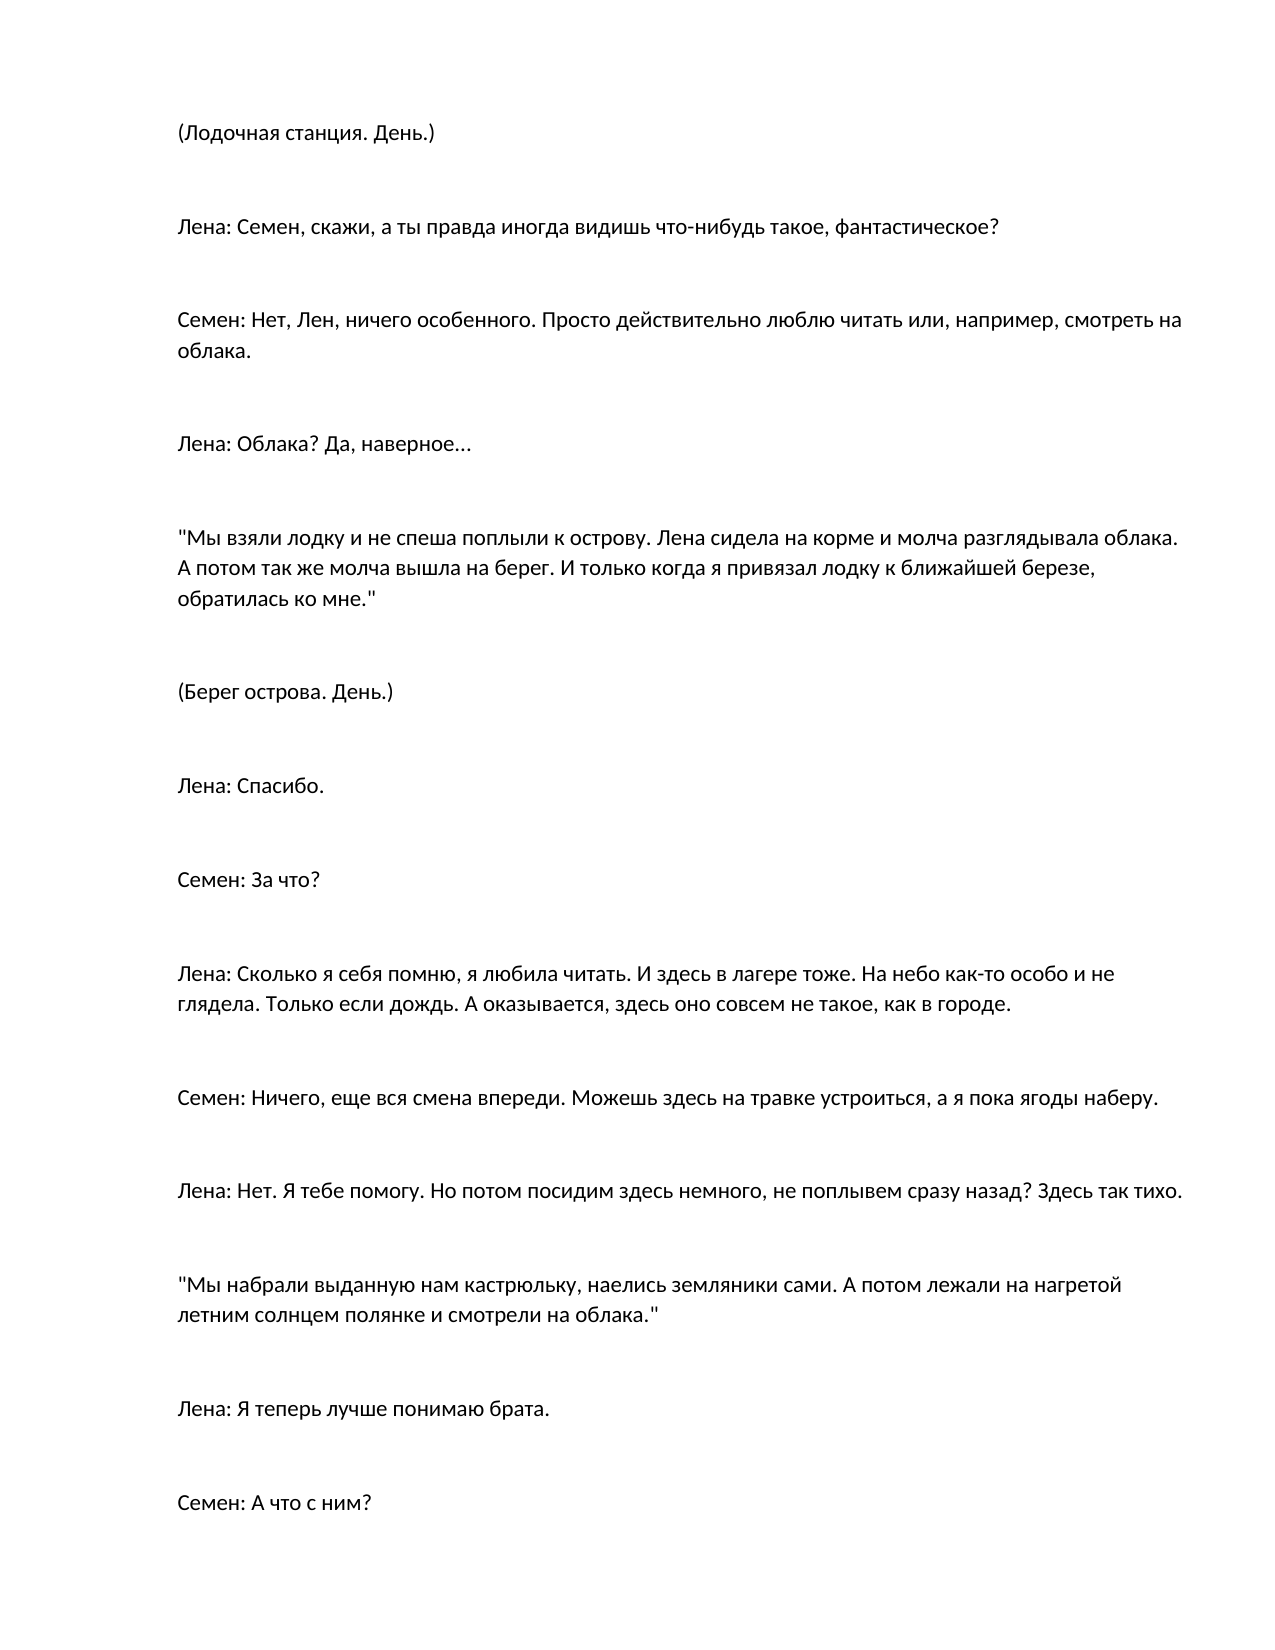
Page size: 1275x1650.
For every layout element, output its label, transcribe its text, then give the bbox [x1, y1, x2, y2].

text Семен: А что с ним? [177, 1488, 1186, 1516]
text (Берег острова. День.) [177, 677, 1186, 706]
text (Лодочная станция. День.) [177, 118, 1186, 146]
text Лена: Я теперь лучше понимаю брата. [177, 1394, 1186, 1422]
text "Мы взяли лодку и не спеша поплыли к острову. Лена сидела на корме и молча разглядывала облака. А потом так же молча вышла на берег. И только когда я привязал лодку к ближайшей березе, обратилась ко мне." [177, 523, 1186, 612]
text "Мы набрали выданную нам кастрюльку, наелись земляники сами. А потом лежали на нагретой летним солнцем полянке и смотрели на облака." [177, 1270, 1186, 1328]
text Лена: Облака? Да, наверное... [177, 429, 1186, 458]
text Лена: Спасибо. [177, 771, 1186, 799]
text Лена: Семен, скажи, а ты правда иногда видишь что-нибудь такое, фантастическое? [177, 212, 1186, 240]
text Лена: Нет. Я тебе помогу. Но потом посидим здесь немного, не поплывем сразу назад? Здесь так тихо. [177, 1176, 1186, 1204]
text Семен: За что? [177, 865, 1186, 893]
text Семен: Нет, Лен, ничего особенного. Просто действительно люблю читать или, например, смотреть на облака. [177, 306, 1186, 364]
text Семен: Ничего, еще вся смена впереди. Можешь здесь на травке устроиться, а я пока ягоды наберу. [177, 1083, 1186, 1111]
text Лена: Сколько я себя помню, я любила читать. И здесь в лагере тоже. На небо как-то особо и не глядела. Только если дождь. А оказывается, здесь оно совсем не такое, как в городе. [177, 959, 1186, 1017]
